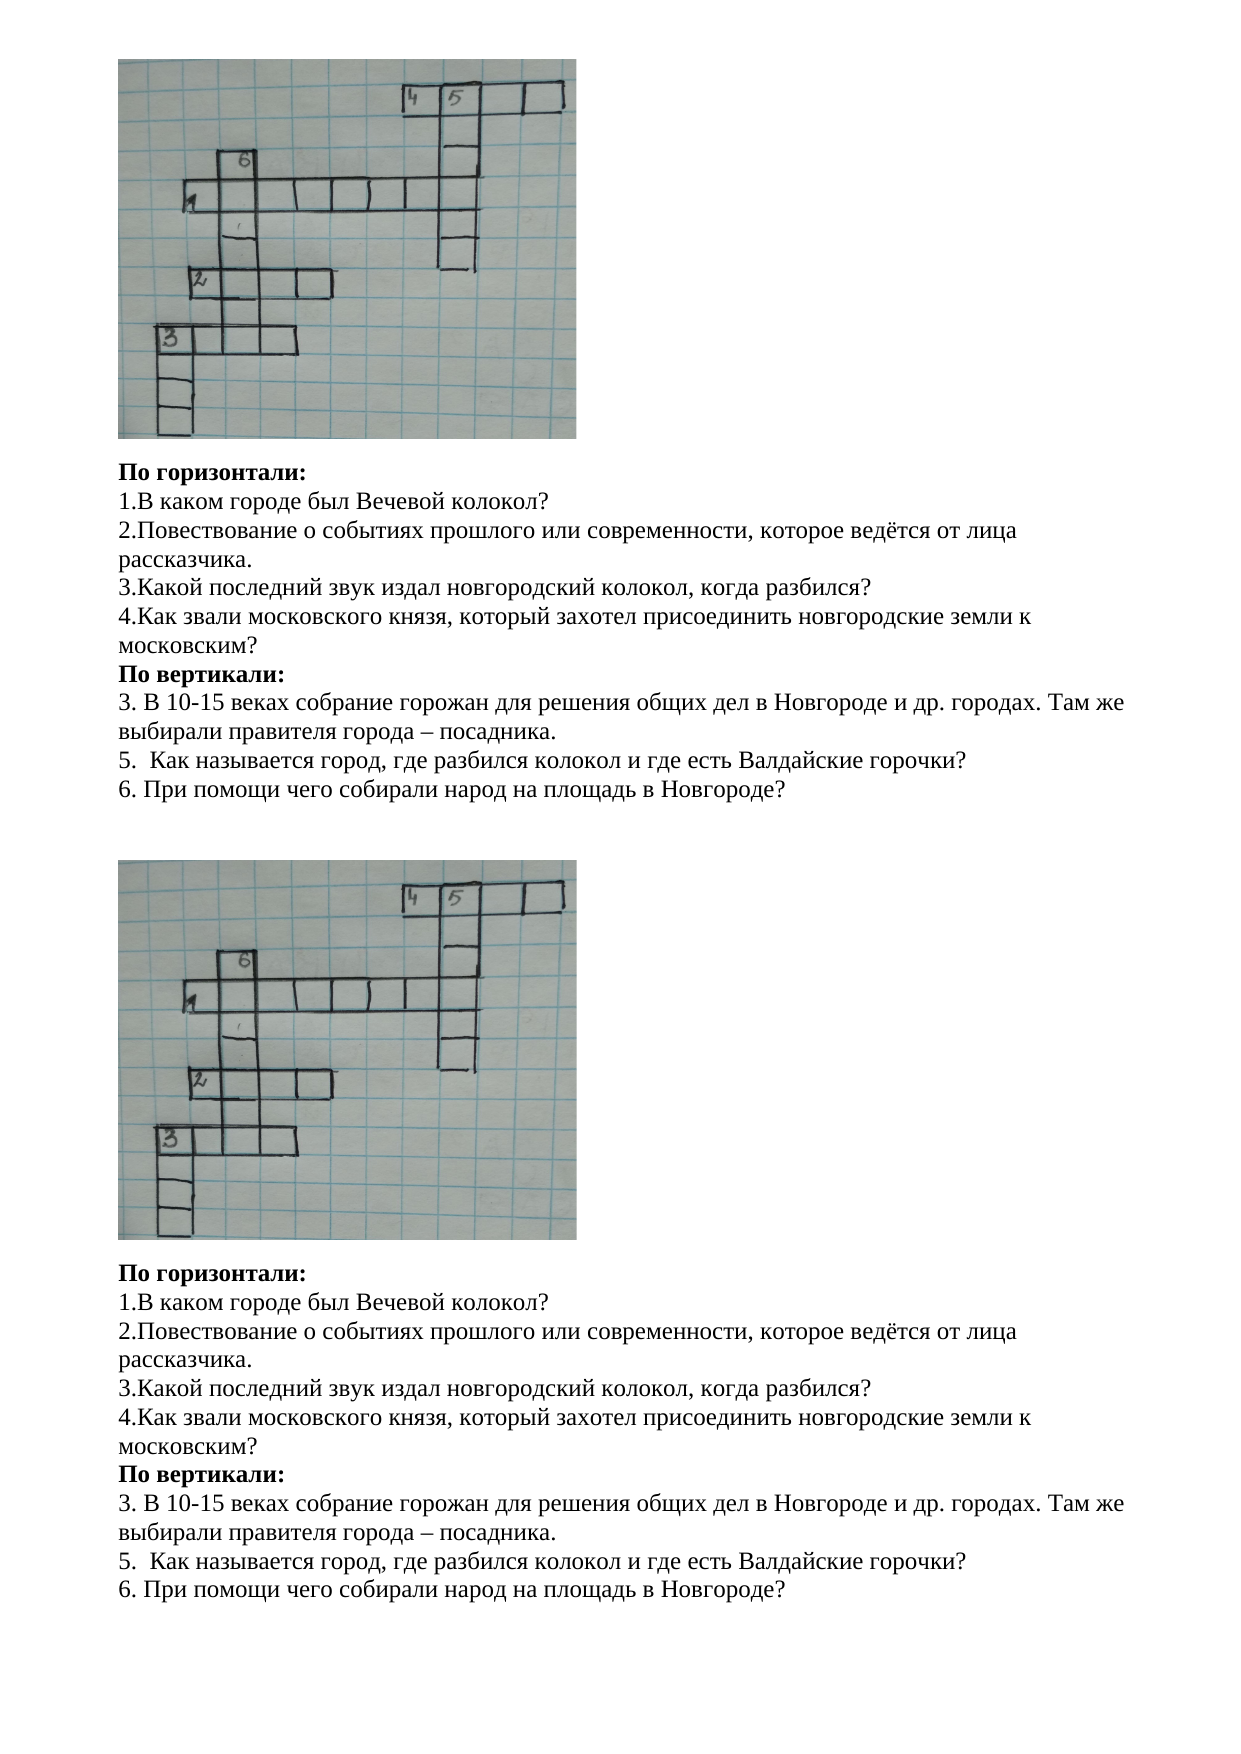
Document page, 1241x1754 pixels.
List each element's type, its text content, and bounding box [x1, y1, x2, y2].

picture [118, 59, 577, 439]
text По горизонтали: [118, 1258, 1152, 1287]
text 1.В каком городе был Вечевой колокол? [118, 1287, 1152, 1316]
text 3.Какой последний звук издал новгородский колокол, когда разбился? [118, 572, 1152, 601]
text 4.Как звали московского князя, который захотел присоединить новгородские земли к московским? [118, 601, 1152, 659]
text 5. Как называется город, где разбился колокол и где есть Валдайские горочки? [118, 745, 1152, 774]
picture [118, 860, 577, 1240]
text По вертикали: [118, 659, 1152, 687]
text По вертикали: [118, 1459, 1152, 1488]
text 1.В каком городе был Вечевой колокол? [118, 486, 1152, 515]
text 5. Как называется город, где разбился колокол и где есть Валдайские горочки? [118, 1546, 1152, 1574]
text По горизонтали: [118, 457, 1152, 486]
text 3. В 10-15 веках собрание горожан для решения общих дел в Новгороде и др. городах. Там же выбирали правителя города – посадника. [118, 1488, 1152, 1546]
text 4.Как звали московского князя, который захотел присоединить новгородские земли к московским? [118, 1402, 1152, 1459]
text 6. При помощи чего собирали народ на площадь в Новгороде? [118, 1574, 1152, 1603]
text 3.Какой последний звук издал новгородский колокол, когда разбился? [118, 1373, 1152, 1402]
text 3. В 10-15 веках собрание горожан для решения общих дел в Новгороде и др. городах. Там же выбирали правителя города – посадника. [118, 687, 1152, 745]
text 2.Повествование о событиях прошлого или современности, которое ведётся от лица рассказчика. [118, 1316, 1152, 1373]
text 2.Повествование о событиях прошлого или современности, которое ведётся от лица рассказчика. [118, 515, 1152, 572]
text 6. При помощи чего собирали народ на площадь в Новгороде? [118, 774, 1152, 802]
